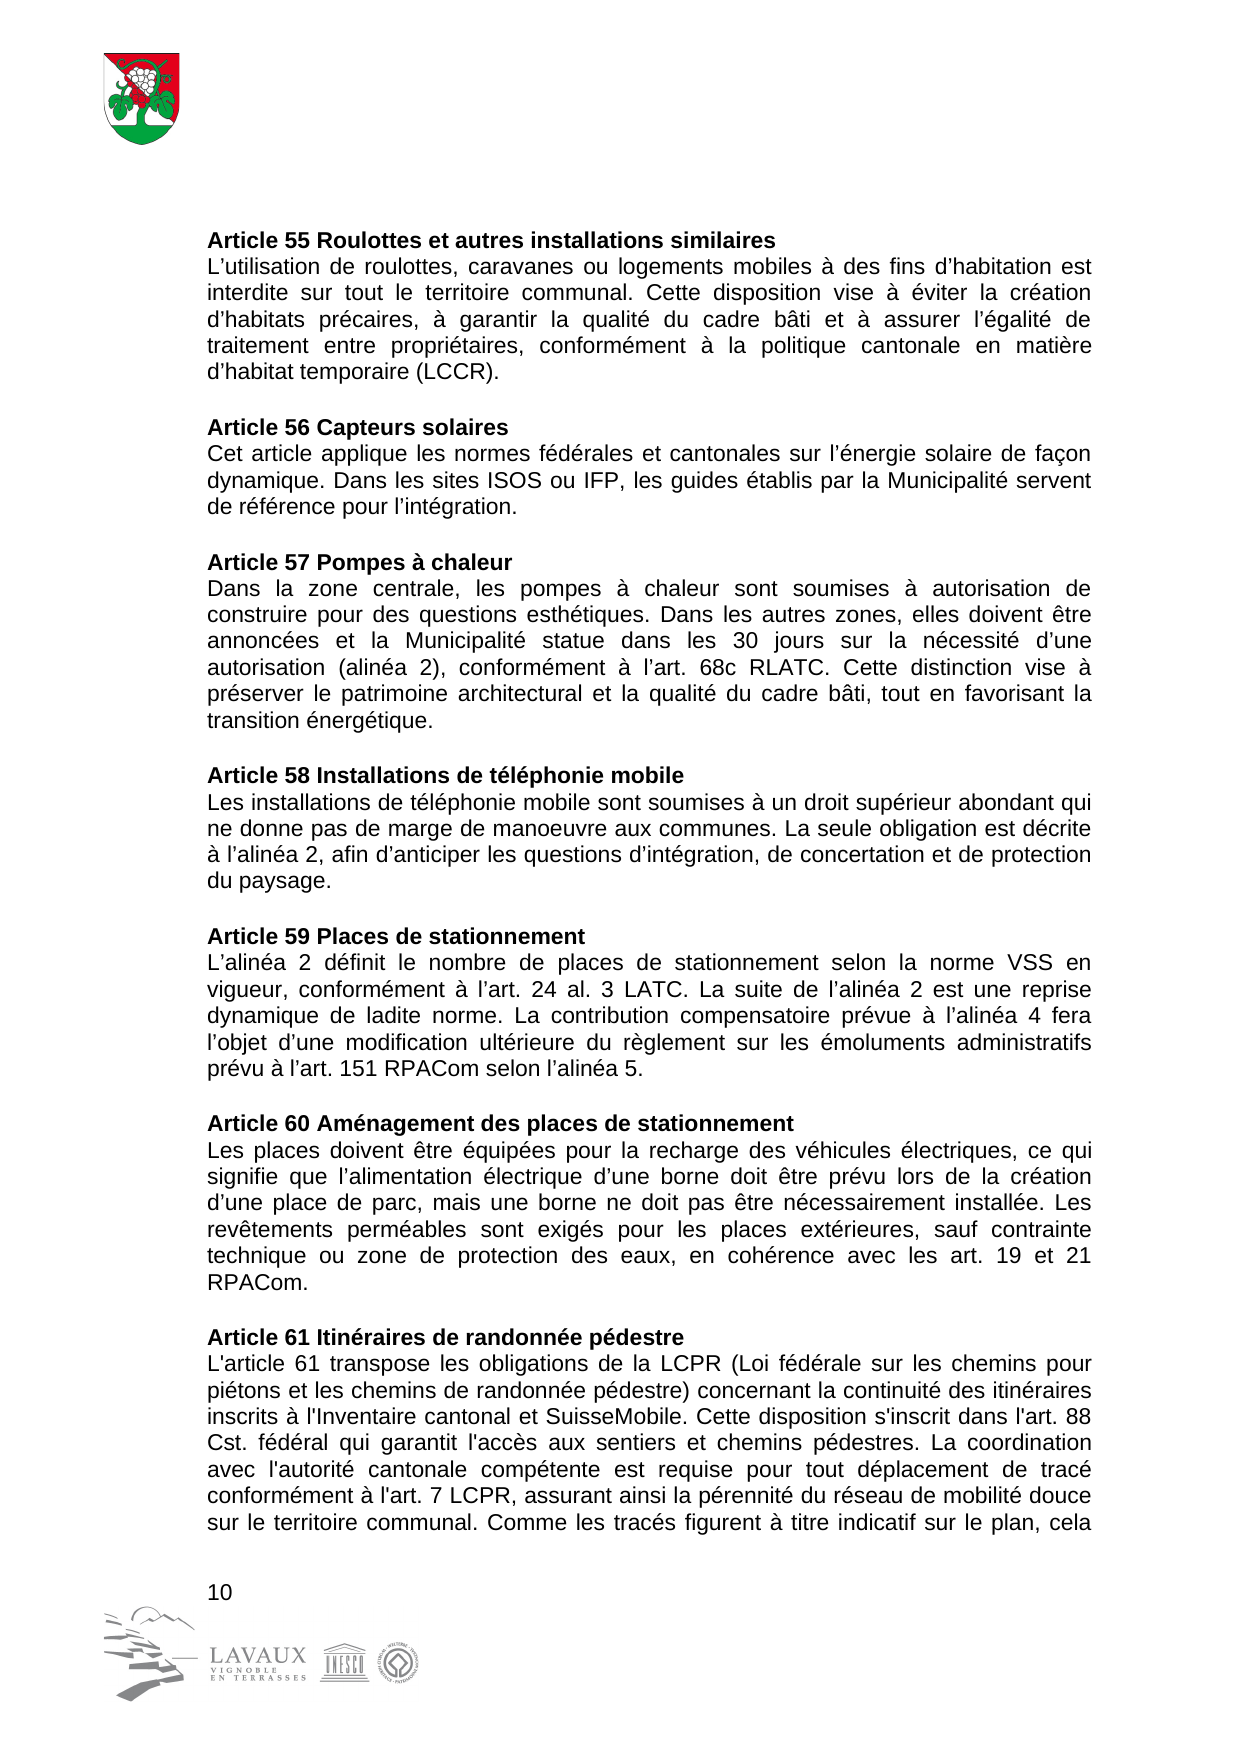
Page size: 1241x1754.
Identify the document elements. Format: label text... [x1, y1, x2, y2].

text Article 60 Aménagement des places de stationnement [207, 1110, 1092, 1137]
picture [103, 1606, 419, 1702]
text Les places doivent être équipées pour la recharge des véhicules électriques, ce qui signifie que l’alimentation électrique d’une borne doit être prévu lors de la création d’une place de parc, mais une borne ne doit pas être nécessairement installée. Les revêtements perméables sont exigés pour les places extérieures, sauf contrainte technique ou zone de protection des eaux, en cohérence avec les art. 19 et 21 RPACom. [207, 1137, 1092, 1295]
picture [103, 53, 180, 145]
text Les installations de téléphonie mobile sont soumises à un droit supérieur abondant qui ne donne pas de marge de manoeuvre aux communes. La seule obligation est décrite à l’alinéa 2, afin d’anticiper les questions d’intégration, de concertation et de protection du paysage. [207, 788, 1092, 894]
text Article 58 Installations de téléphonie mobile [207, 762, 1092, 788]
text Article 59 Places de stationnement [207, 923, 1092, 949]
text L’utilisation de roulottes, caravanes ou logements mobiles à des fins d’habitation est interdite sur tout le territoire communal. Cette disposition vise à éviter la création d’habitats précaires, à garantir la qualité du cadre bâti et à assurer l’égalité de traitement entre propriétaires, conformément à la politique cantonale en matière d’habitat temporaire (LCCR). [207, 253, 1092, 385]
text L’alinéa 2 définit le nombre de places de stationnement selon la norme VSS en vigueur, conformément à l’art. 24 al. 3 LATC. La suite de l’alinéa 2 est une reprise dynamique de ladite norme. La contribution compensatoire prévue à l’alinéa 4 fera l’objet d’une modification ultérieure du règlement sur les émoluments administratifs prévu à l’art. 151 RPACom selon l’alinéa 5. [207, 949, 1092, 1081]
text Dans la zone centrale, les pompes à chaleur sont soumises à autorisation de construire pour des questions esthétiques. Dans les autres zones, elles doivent être annoncées et la Municipalité statue dans les 30 jours sur la nécessité d’une autorisation (alinéa 2), conformément à l’art. 68c RLATC. Cette distinction vise à préserver le patrimoine architectural et la qualité du cadre bâti, tout en favorisant la transition énergétique. [207, 575, 1092, 733]
text Article 55 Roulottes et autres installations similaires [207, 227, 1092, 253]
text Article 57 Pompes à chaleur [207, 548, 1092, 575]
text Cet article applique les normes fédérales et cantonales sur l’énergie solaire de façon dynamique. Dans les sites ISOS ou IFP, les guides établis par la Municipalité servent de référence pour l’intégration. [207, 440, 1092, 519]
text Article 56 Capteurs solaires [207, 414, 1092, 440]
text Article 61 Itinéraires de randonnée pédestre [207, 1324, 1092, 1350]
